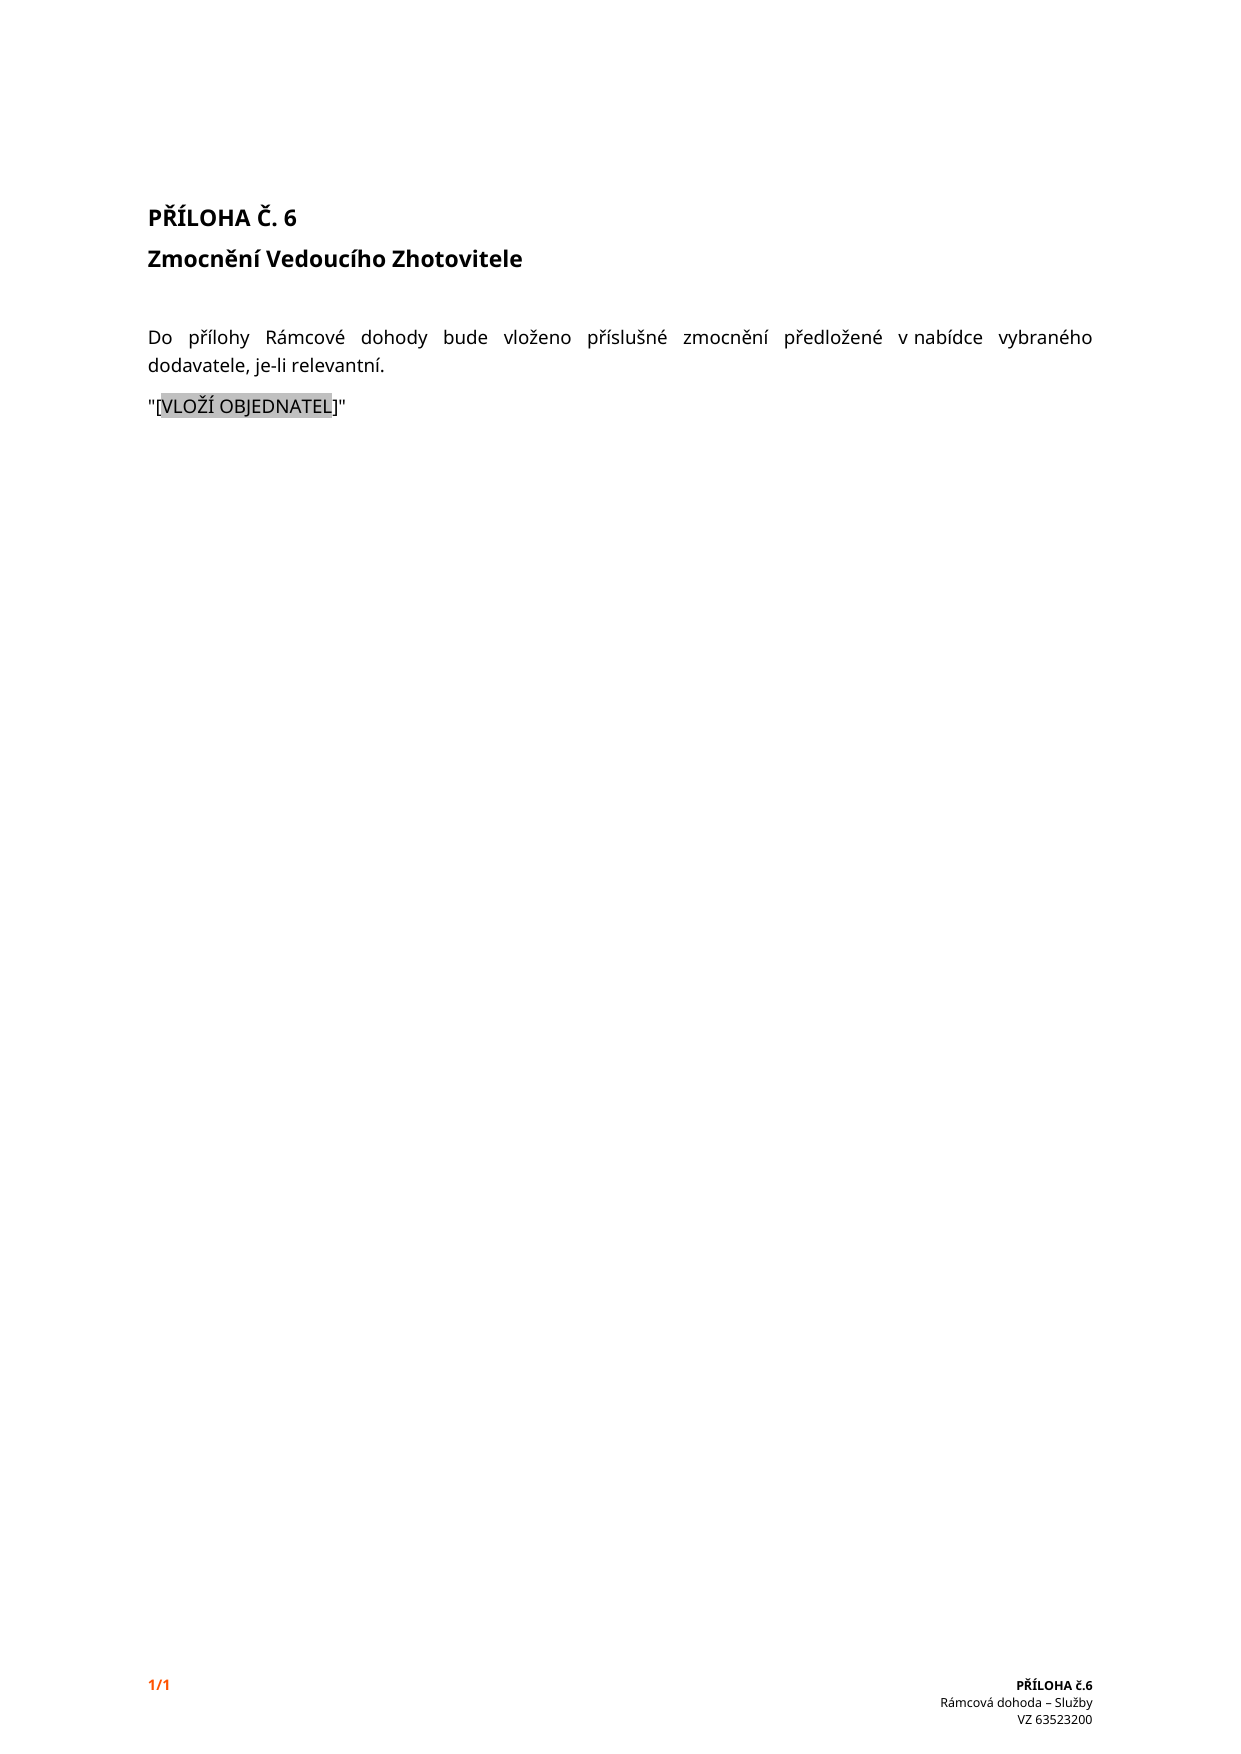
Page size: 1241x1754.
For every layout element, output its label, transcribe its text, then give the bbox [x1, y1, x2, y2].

text "[VLOŽÍ OBJEDNATEL]" [332, 393, 1093, 418]
text Zmocnění Vedoucího Zhotovitele [148, 244, 1093, 273]
text Do přílohy Rámcové dohody bude vloženo příslušné zmocnění předložené v nabídce vybraného dodavatele, je-li relevantní. [148, 324, 1093, 378]
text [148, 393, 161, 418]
text Příloha č. 6 [148, 203, 1093, 232]
